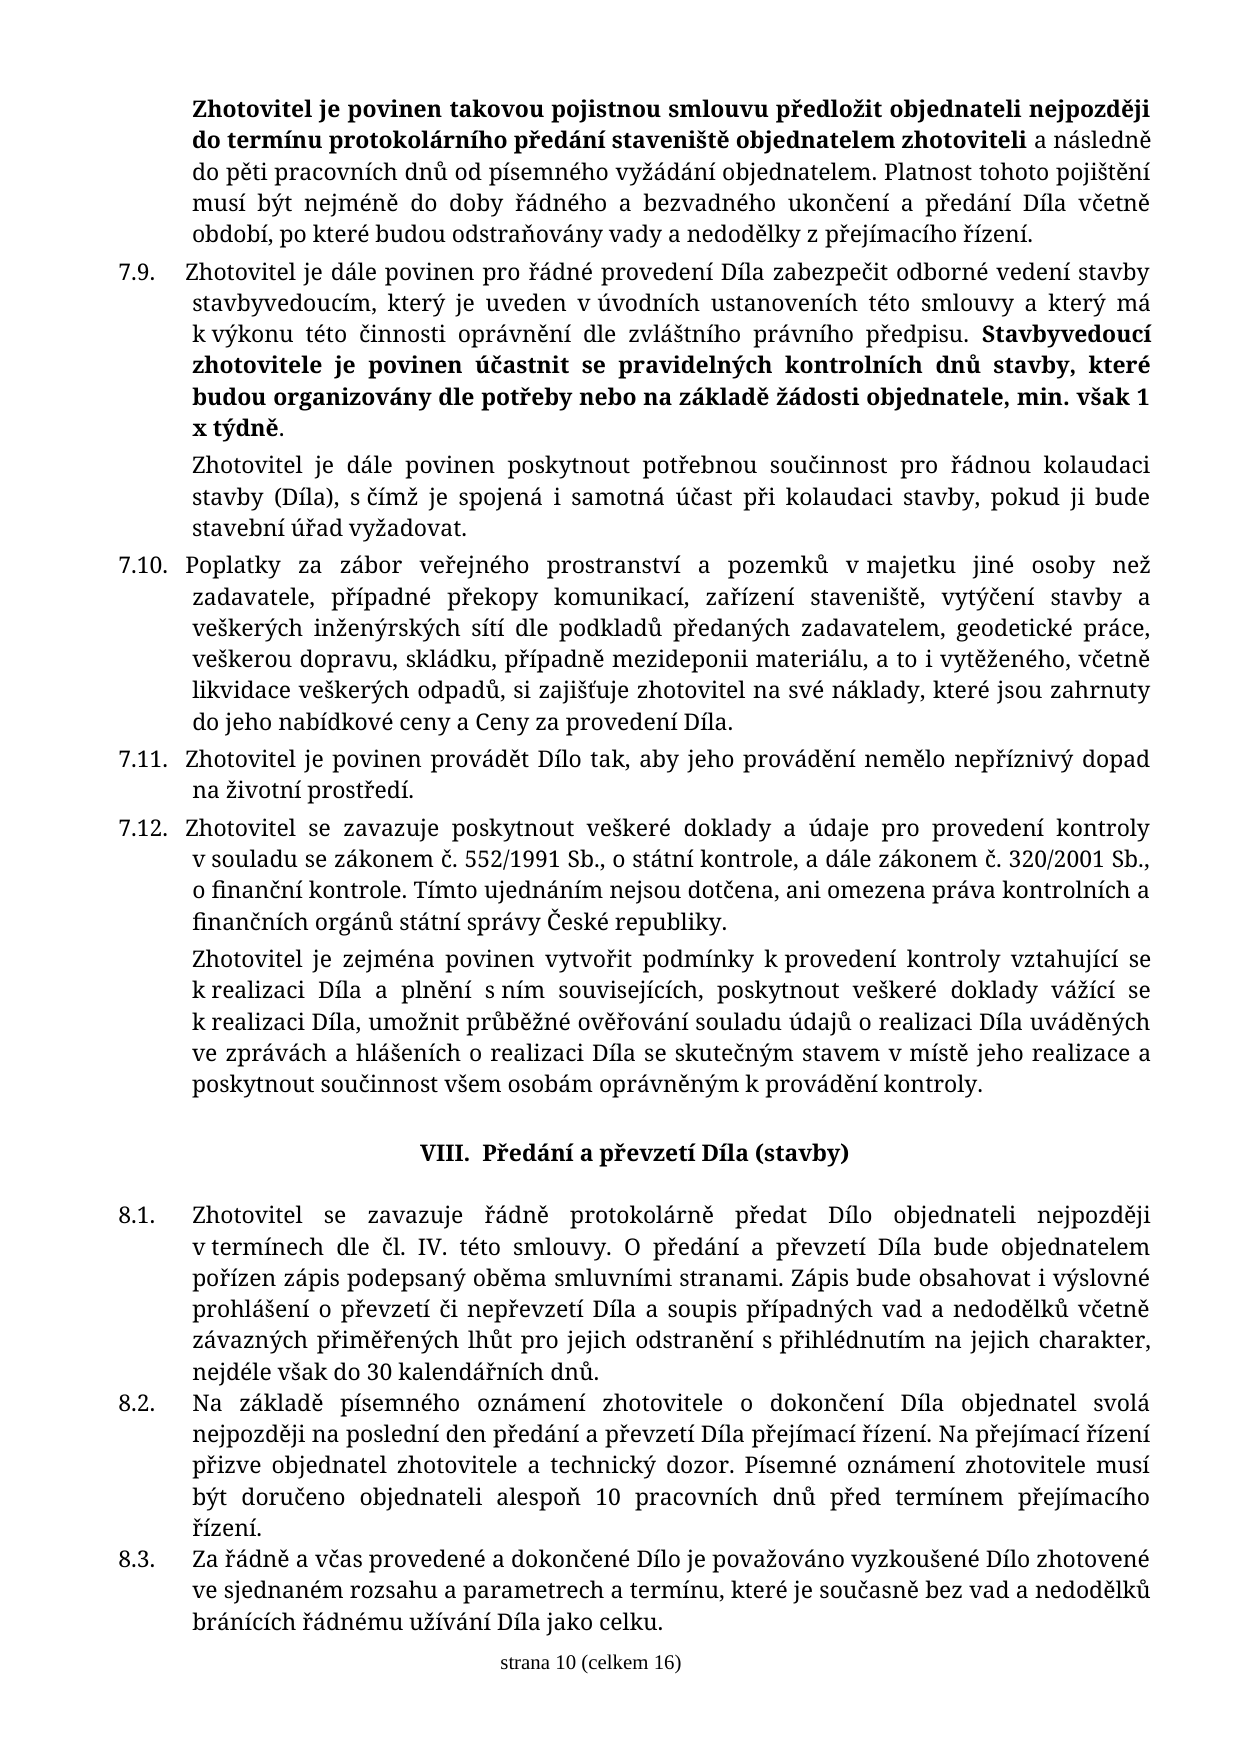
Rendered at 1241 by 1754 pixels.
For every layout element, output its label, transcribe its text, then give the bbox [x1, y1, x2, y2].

text VIII. Předání a převzetí Díla (stavby) [118, 1137, 1152, 1168]
text Zhotovitel je dále povinen poskytnout potřebnou součinnost pro řádnou kolaudaci stavby (Díla), s čímž je spojená i samotná účast při kolaudaci stavby, pokud ji bude stavební úřad vyžadovat. [192, 449, 1152, 543]
text Zhotovitel je povinen takovou pojistnou smlouvu předložit objednateli nejpozději do termínu protokolárního předání staveniště objednatelem zhotoviteli a následně do pěti pracovních dnů od písemného vyžádání objednatelem. Platnost tohoto pojištění musí být nejméně do doby řádného a bezvadného ukončení a předání Díla včetně období, po které budou odstraňovány vady a nedodělky z přejímacího řízení. [192, 93, 1152, 249]
list Na základě písemného oznámení zhotovitele o dokončení Díla objednatel svolá nejpozději na poslední den předání a převzetí Díla přejímací řízení. Na přejímací řízení přizve objednatel zhotovitele a technický dozor. Písemné oznámení zhotovitele musí být doručeno objednateli alespoň 10 pracovních dnů před termínem přejímacího řízení. [118, 1387, 1152, 1543]
list Zhotovitel je dále povinen pro řádné provedení Díla zabezpečit odborné vedení stavby stavbyvedoucím, který je uveden v úvodních ustanoveních této smlouvy a který má k výkonu této činnosti oprávnění dle zvláštního právního předpisu. Stavbyvedoucí zhotovitele je povinen účastnit se pravidelných kontrolních dnů stavby, které budou organizovány dle potřeby nebo na základě žádosti objednatele, min. však 1 x týdně. [118, 255, 1152, 443]
text Zhotovitel je zejména povinen vytvořit podmínky k provedení kontroly vztahující se k realizaci Díla a plnění s ním souvisejících, poskytnout veškeré doklady vážící se k realizaci Díla, umožnit průběžné ověřování souladu údajů o realizaci Díla uváděných ve zprávách a hlášeních o realizaci Díla se skutečným stavem v místě jeho realizace a poskytnout součinnost všem osobám oprávněným k provádění kontroly. [192, 943, 1152, 1099]
list Zhotovitel se zavazuje poskytnout veškeré doklady a údaje pro provedení kontroly v souladu se zákonem č. 552/1991 Sb., o státní kontrole, a dále zákonem č. 320/2001 Sb., o finanční kontrole. Tímto ujednáním nejsou dotčena, ani omezena práva kontrolních a finančních orgánů státní správy České republiky. [118, 812, 1152, 937]
list Za řádně a včas provedené a dokončené Dílo je považováno vyzkoušené Dílo zhotovené ve sjednaném rozsahu a parametrech a termínu, které je současně bez vad a nedodělků bránících řádnému užívání Díla jako celku. [118, 1543, 1152, 1637]
list Zhotovitel se zavazuje řádně protokolárně předat Dílo objednateli nejpozději v termínech dle čl. IV. této smlouvy. O předání a převzetí Díla bude objednatelem pořízen zápis podepsaný oběma smluvními stranami. Zápis bude obsahovat i výslovné prohlášení o převzetí či nepřevzetí Díla a soupis případných vad a nedodělků včetně závazných přiměřených lhůt pro jejich odstranění s přihlédnutím na jejich charakter, nejdéle však do 30 kalendářních dnů. [118, 1199, 1152, 1387]
list Zhotovitel je povinen provádět Dílo tak, aby jeho provádění nemělo nepříznivý dopad na životní prostředí. [118, 743, 1152, 805]
list Poplatky za zábor veřejného prostranství a pozemků v majetku jiné osoby než zadavatele, případné překopy komunikací, zařízení staveniště, vytýčení stavby a veškerých inženýrských sítí dle podkladů předaných zadavatelem, geodetické práce, veškerou dopravu, skládku, případně mezideponii materiálu, a to i vytěženého, včetně likvidace veškerých odpadů, si zajišťuje zhotovitel na své náklady, které jsou zahrnuty do jeho nabídkové ceny a Ceny za provedení Díla. [118, 549, 1152, 737]
